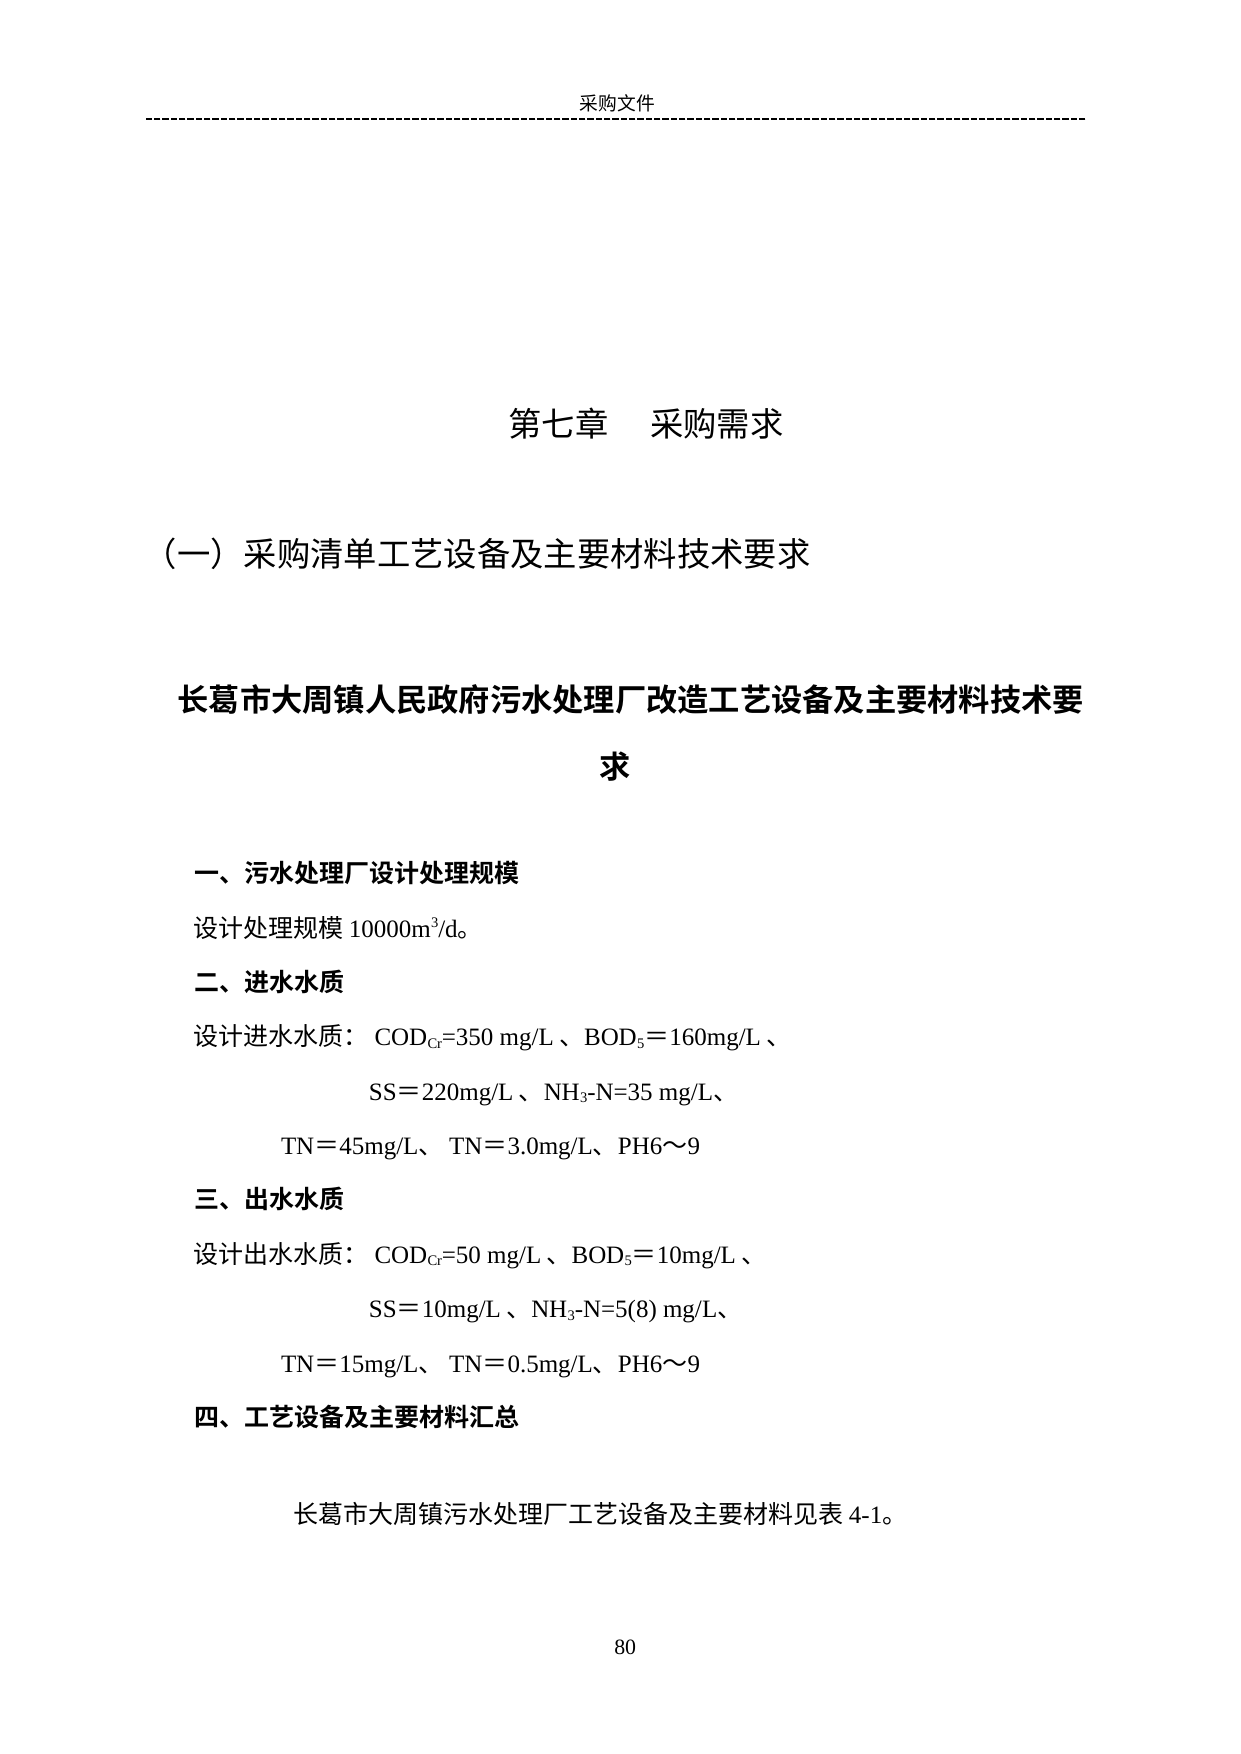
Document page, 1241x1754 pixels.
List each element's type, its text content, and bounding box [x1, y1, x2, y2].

text 三、出水水质 [144, 1180, 1085, 1216]
text 设计进水水质： CODCr=350 mg/L 、BOD5＝160mg/L 、 [144, 1017, 1085, 1053]
text 长葛市大周镇人民政府污水处理厂改造工艺设备及主要材料技术要求 [144, 675, 1085, 788]
text TN＝15mg/L、 TN＝0.5mg/L、PH6～9 [144, 1343, 1085, 1379]
list 采购需求 [144, 389, 1085, 454]
text TN＝45mg/L、 TN＝3.0mg/L、PH6～9 [144, 1126, 1085, 1162]
list 采购清单工艺设备及主要材料技术要求 [144, 519, 1085, 584]
text SS＝220mg/L 、NH3-N=35 mg/L、 [144, 1071, 1085, 1107]
text 设计处理规模10000m3/d。 [144, 908, 1085, 944]
text 长葛市大周镇污水处理厂工艺设备及主要材料见表4-1。 [144, 1495, 1085, 1531]
text SS＝10mg/L 、NH3-N=5(8) mg/L、 [144, 1289, 1085, 1325]
text 四、工艺设备及主要材料汇总 [144, 1397, 1085, 1434]
text 设计出水水质： CODCr=50 mg/L 、BOD5＝10mg/L 、 [144, 1234, 1085, 1271]
text 一、污水处理厂设计处理规模 [144, 854, 1085, 890]
text 二、进水水质 [144, 962, 1085, 999]
